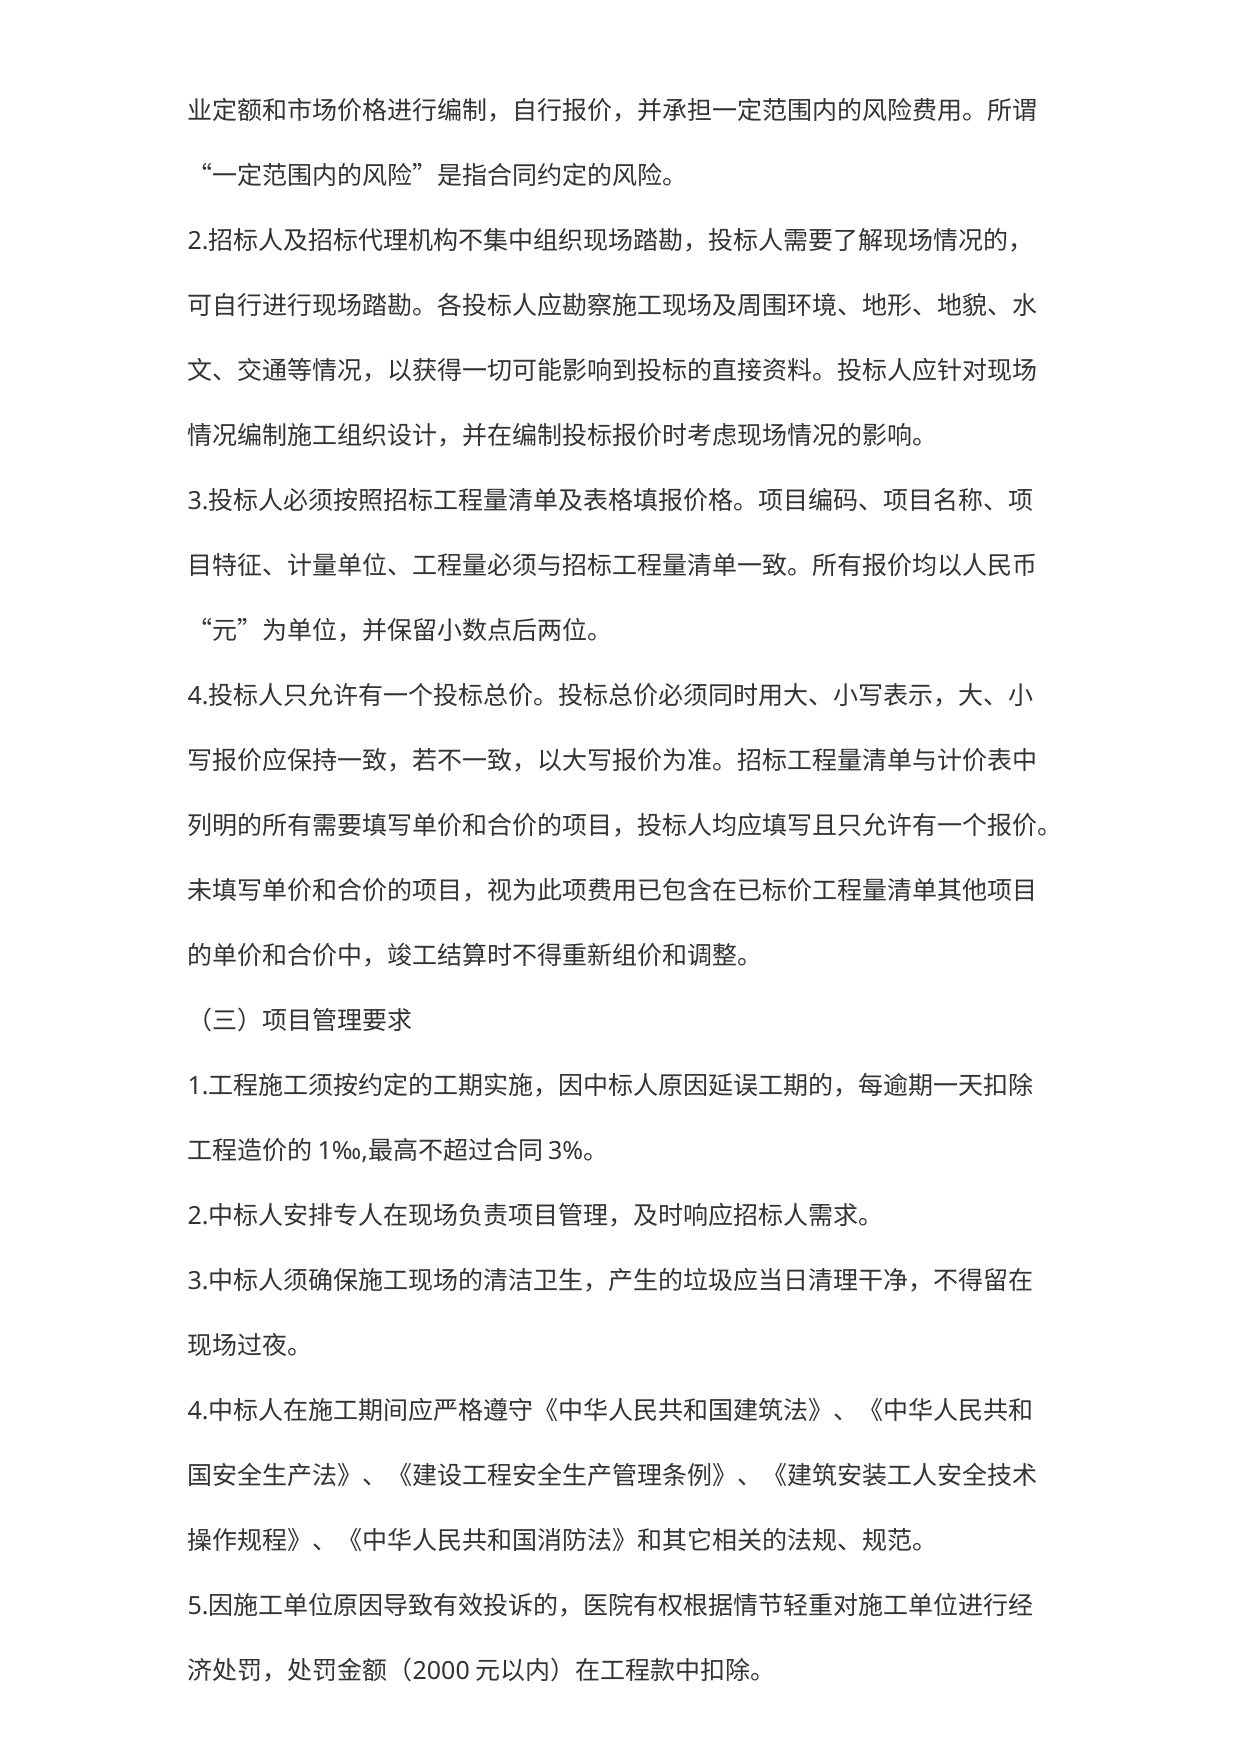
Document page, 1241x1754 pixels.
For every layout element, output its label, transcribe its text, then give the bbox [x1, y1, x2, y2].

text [187, 76, 1053, 206]
text 4.中标人在施工期间应严格遵守《中华人民共和国建筑法》、《中华人民共和国安全生产法》、《建设工程安全生产管理条例》、《建筑安装工人安全技术操作规程》、《中华人民共和国消防法》和其它相关的法规、规范。 [187, 1376, 1053, 1571]
text 2.中标人安排专人在现场负责项目管理，及时响应招标人需求。 [187, 1181, 1053, 1246]
text 4.投标人只允许有一个投标总价。投标总价必须同时用大、小写表示，大、小写报价应保持一致，若不一致，以大写报价为准。招标工程量清单与计价表中列明的所有需要填写单价和合价的项目，投标人均应填写且只允许有一个报价。未填写单价和合价的项目，视为此项费用已包含在已标价工程量清单其他项目的单价和合价中，竣工结算时不得重新组价和调整。 [187, 661, 1053, 986]
text 2.招标人及招标代理机构不集中组织现场踏勘，投标人需要了解现场情况的，可自行进行现场踏勘。各投标人应勘察施工现场及周围环境、地形、地貌、水文、交通等情况，以获得一切可能影响到投标的直接资料。投标人应针对现场情况编制施工组织设计，并在编制投标报价时考虑现场情况的影响。 [187, 206, 1053, 466]
text 3.中标人须确保施工现场的清洁卫生，产生的垃圾应当日清理干净，不得留在现场过夜。 [187, 1246, 1053, 1376]
text 5.因施工单位原因导致有效投诉的，医院有权根据情节轻重对施工单位进行经济处罚，处罚金额（2000元以内）在工程款中扣除。 [187, 1571, 1053, 1701]
text （三）项目管理要求 [187, 986, 1053, 1051]
text 1.工程施工须按约定的工期实施，因中标人原因延误工期的，每逾期一天扣除工程造价的1‰,最高不超过合同3%。 [187, 1051, 1053, 1181]
text 3.投标人必须按照招标工程量清单及表格填报价格。项目编码、项目名称、项目特征、计量单位、工程量必须与招标工程量清单一致。所有报价均以人民币“元”为单位，并保留小数点后两位。 [187, 466, 1053, 661]
